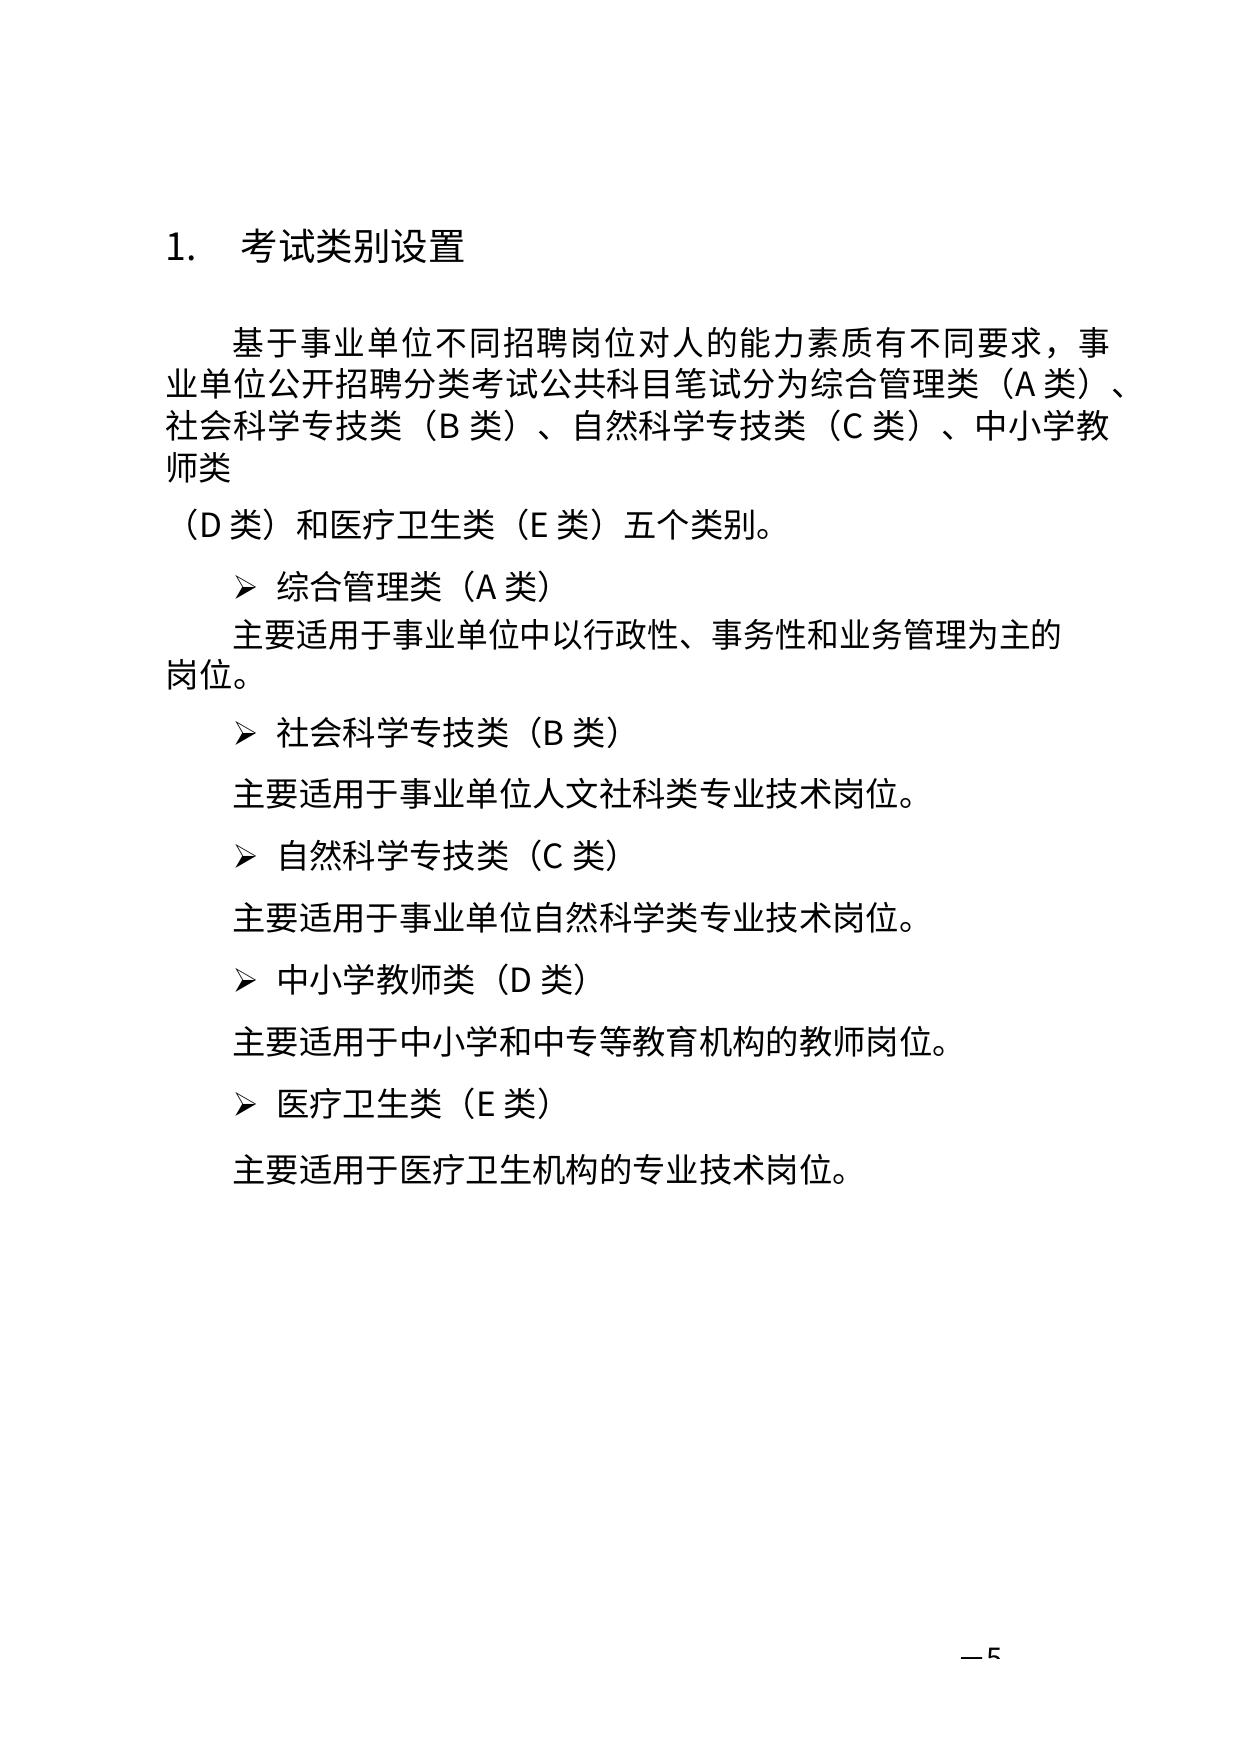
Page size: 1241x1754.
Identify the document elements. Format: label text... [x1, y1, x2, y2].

text （D 类）和医疗卫生类（E 类）五个类别。 [166, 490, 1138, 550]
text 主要适用于中小学和中专等教育机构的教师岗位。 [232, 1005, 1138, 1067]
subtitle 考试类别设置 [166, 207, 1138, 274]
list 医疗卫生类（E 类） [232, 1067, 1138, 1129]
list 中小学教师类（D 类） [232, 943, 1138, 1005]
text 基于事业单位不同招聘岗位对人的能力素质有不同要求，事 业单位公开招聘分类考试公共科目笔试分为综合管理类（A 类）、社会科学专技类（B 类）、自然科学专技类（C 类）、中小学教师类 [166, 322, 1111, 490]
text 主要适用于事业单位人文社科类专业技术岗位。 [232, 757, 1138, 819]
text 主要适用于事业单位自然科学类专业技术岗位。 [232, 881, 1138, 943]
text 主要适用于医疗卫生机构的专业技术岗位。 [232, 1129, 1138, 1195]
list 自然科学专技类（C 类） [232, 819, 1138, 881]
text 主要适用于事业单位中以行政性、事务性和业务管理为主的 岗位。 [166, 613, 1110, 697]
list 综合管理类（A 类） [232, 550, 1138, 612]
list 社会科学专技类（B 类） [232, 697, 1138, 757]
